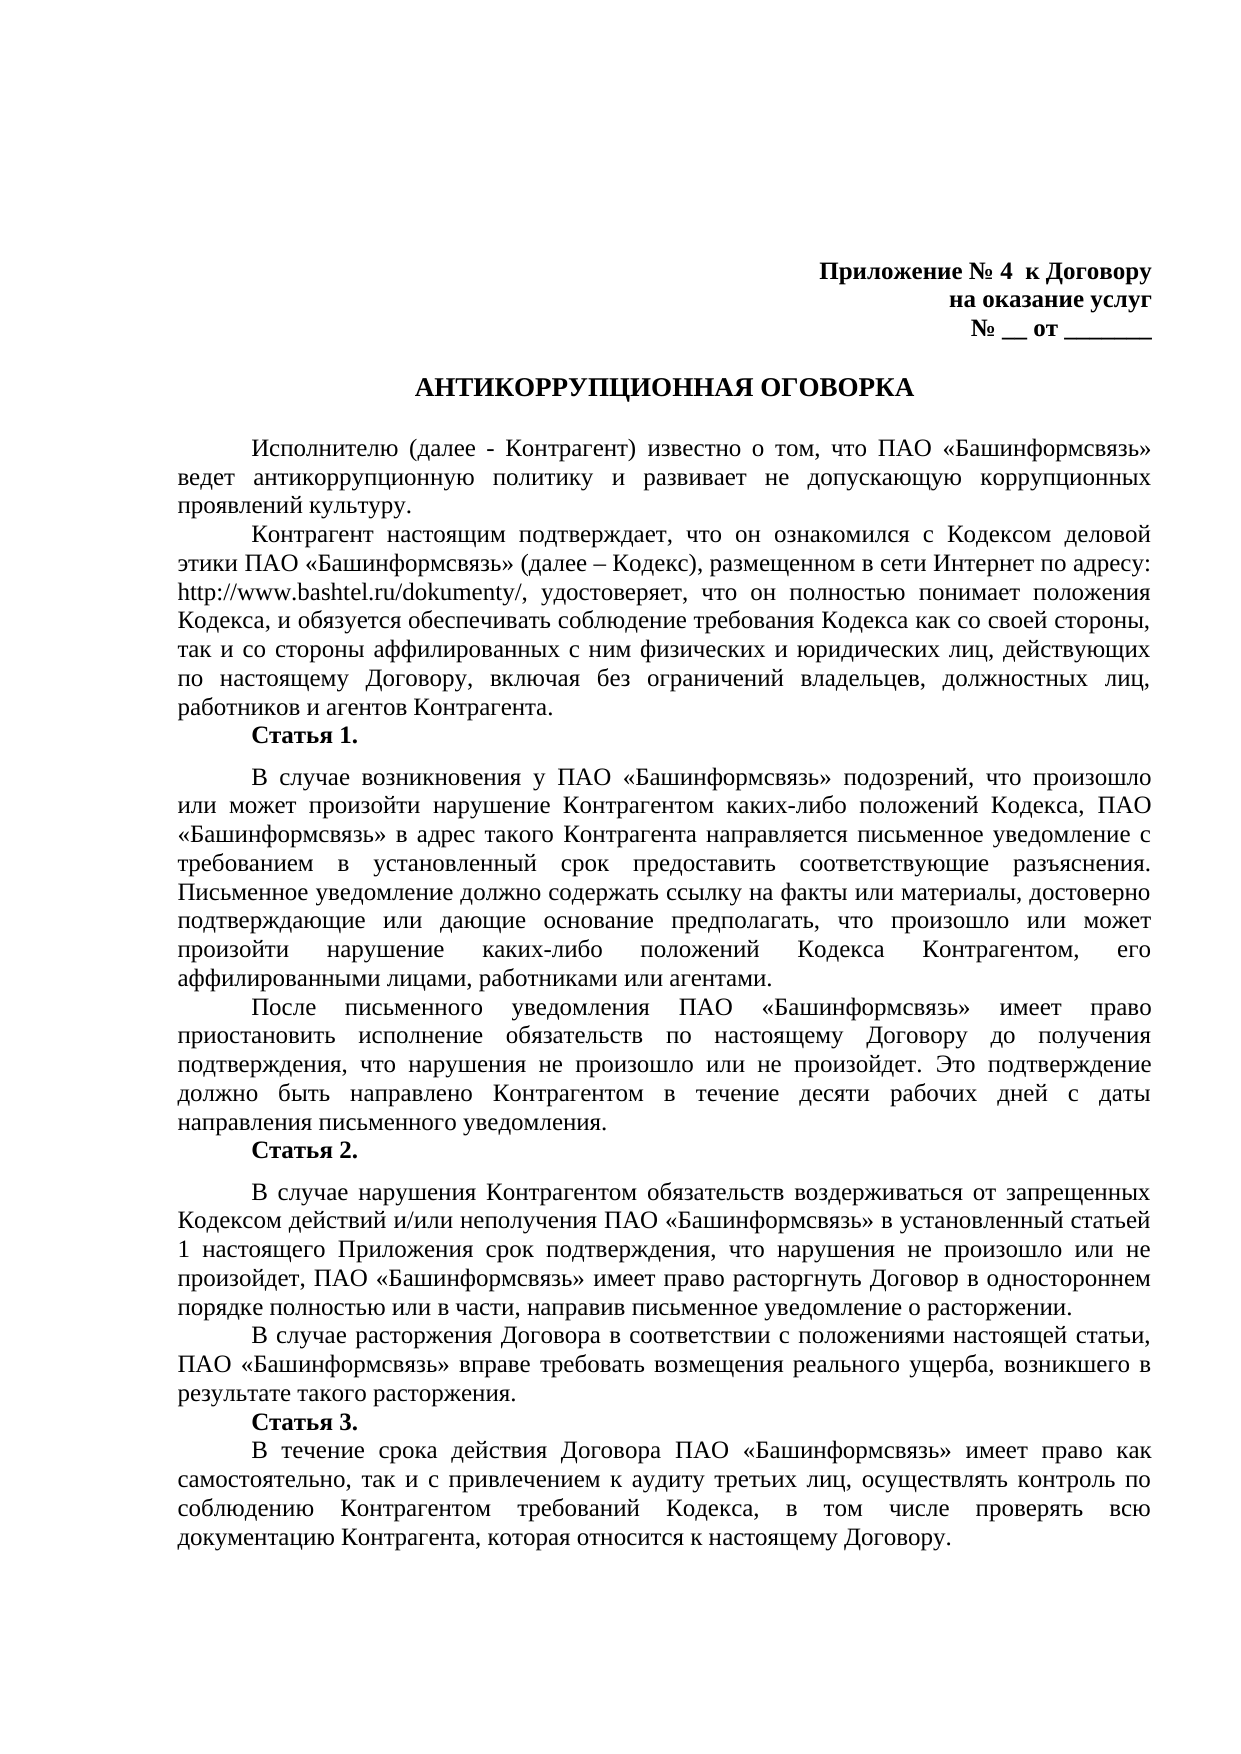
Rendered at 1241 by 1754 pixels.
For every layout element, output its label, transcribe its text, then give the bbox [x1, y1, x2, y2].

text на оказание услуг [177, 284, 1152, 313]
text Исполнителю (далее - Контрагент) известно о том, что ПАО «Башинформсвязь» ведет антикоррупционную политику и развивает не допускающую коррупционных проявлений культуру. [177, 433, 1152, 519]
text Статья 3. [177, 1407, 1152, 1436]
text Статья 2. [177, 1136, 1152, 1164]
text После письменного уведомления ПАО «Башинформсвязь» имеет право приостановить исполнение обязательств по настоящему Договору до получения подтверждения, что нарушения не произошло или не произойдет. Это подтверждение должно быть направлено Контрагентом в течение десяти рабочих дней с даты направления письменного уведомления. [177, 992, 1152, 1136]
text В случае нарушения Контрагентом обязательств воздерживаться от запрещенных Кодексом действий и/или неполучения ПАО «Башинформсвязь» в установленный статьей 1 настоящего Приложения срок подтверждения, что нарушения не произошло или не произойдет, ПАО «Башинформсвязь» имеет право расторгнуть Договор в одностороннем порядке полностью или в части, направив письменное уведомление о расторжении. [177, 1177, 1152, 1321]
text № __ от _______ [177, 313, 1152, 342]
text Статья 1. [177, 721, 1152, 749]
text Приложение № 4 к Договору [177, 256, 1152, 284]
text В случае возникновения у ПАО «Башинформсвязь» подозрений, что произошло или может произойти нарушение Контрагентом каких-либо положений Кодекса, ПАО «Башинформсвязь» в адрес такого Контрагента направляется письменное уведомление с требованием в установленный срок предоставить соответствующие разъяснения. Письменное уведомление должно содержать ссылку на факты или материалы, достоверно подтверждающие или дающие основание предполагать, что произошло или может произойти нарушение каких-либо положений Кодекса Контрагентом, его аффилированными лицами, работниками или агентами. [177, 762, 1152, 992]
text В случае расторжения Договора в соответствии с положениями настоящей статьи, ПАО «Башинформсвязь» вправе требовать возмещения реального ущерба, возникшего в результате такого расторжения. [177, 1321, 1152, 1407]
text Контрагент настоящим подтверждает, что он ознакомился с Кодексом деловой этики ПАО «Башинформсвязь» (далее – Кодекс), размещенном в сети Интернет по адресу: http://www.bashtel.ru/dokumenty/, удостоверяет, что он полностью понимает положения Кодекса, и обязуется обеспечивать соблюдение требования Кодекса как со своей стороны, так и со стороны аффилированных с ним физических и юридических лиц, действующих по настоящему Договору, включая без ограничений владельцев, должностных лиц, работников и агентов Контрагента. [177, 519, 1152, 721]
text АНТИКОРРУПЦИОННАЯ ОГОВОРКА [177, 371, 1152, 402]
text В течение срока действия Договора ПАО «Башинформсвязь» имеет право как самостоятельно, так и с привлечением к аудиту третьих лиц, осуществлять контроль по соблюдению Контрагентом требований Кодекса, в том числе проверять всю документацию Контрагента, которая относится к настоящему Договору. [177, 1436, 1152, 1551]
